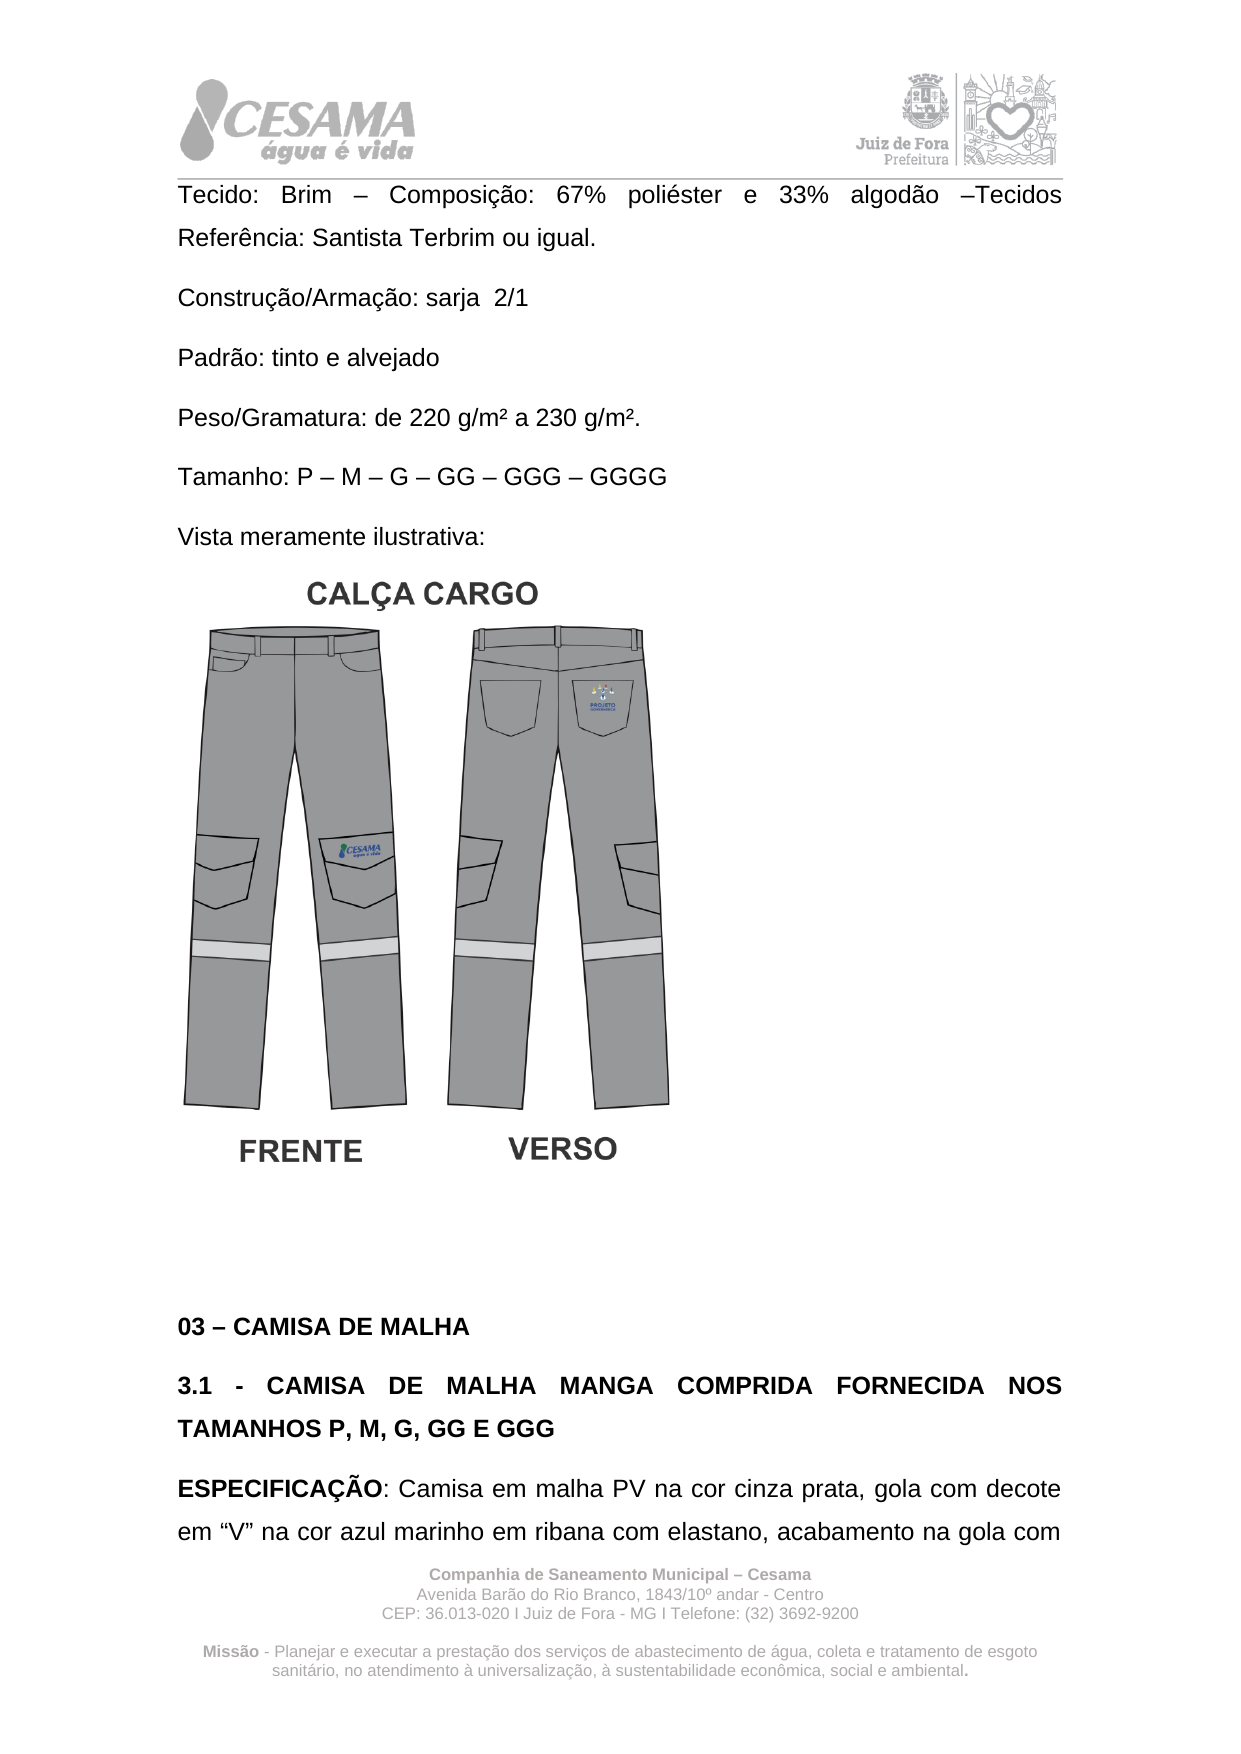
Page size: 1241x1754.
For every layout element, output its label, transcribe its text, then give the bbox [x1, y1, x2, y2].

text Tamanho: P – M – G – GG – GGG – GGGG [177, 462, 1063, 491]
text Vista meramente ilustrativa: [177, 522, 1063, 551]
text Padrão: tinto e alvejado [177, 343, 1063, 371]
text Peso/Gramatura: de 220 g/m² a 230 g/m². [177, 402, 1063, 431]
picture [177, 581, 670, 1162]
picture [177, 73, 1064, 180]
text Tecido: Brim – Composição: 67% poliéster e 33% algodão –Tecidos Referência: Santista Terbrim ou igual. [177, 180, 1063, 252]
text 03 – CAMISA DE MALHA [177, 1311, 1063, 1340]
text Construção/Armação: sarja 2/1 [177, 283, 1063, 312]
text 3.1 - CAMISA DE MALHA MANGA COMPRIDA FORNECIDA NOS TAMANHOS P, M, G, GG E GGG [177, 1371, 1063, 1443]
